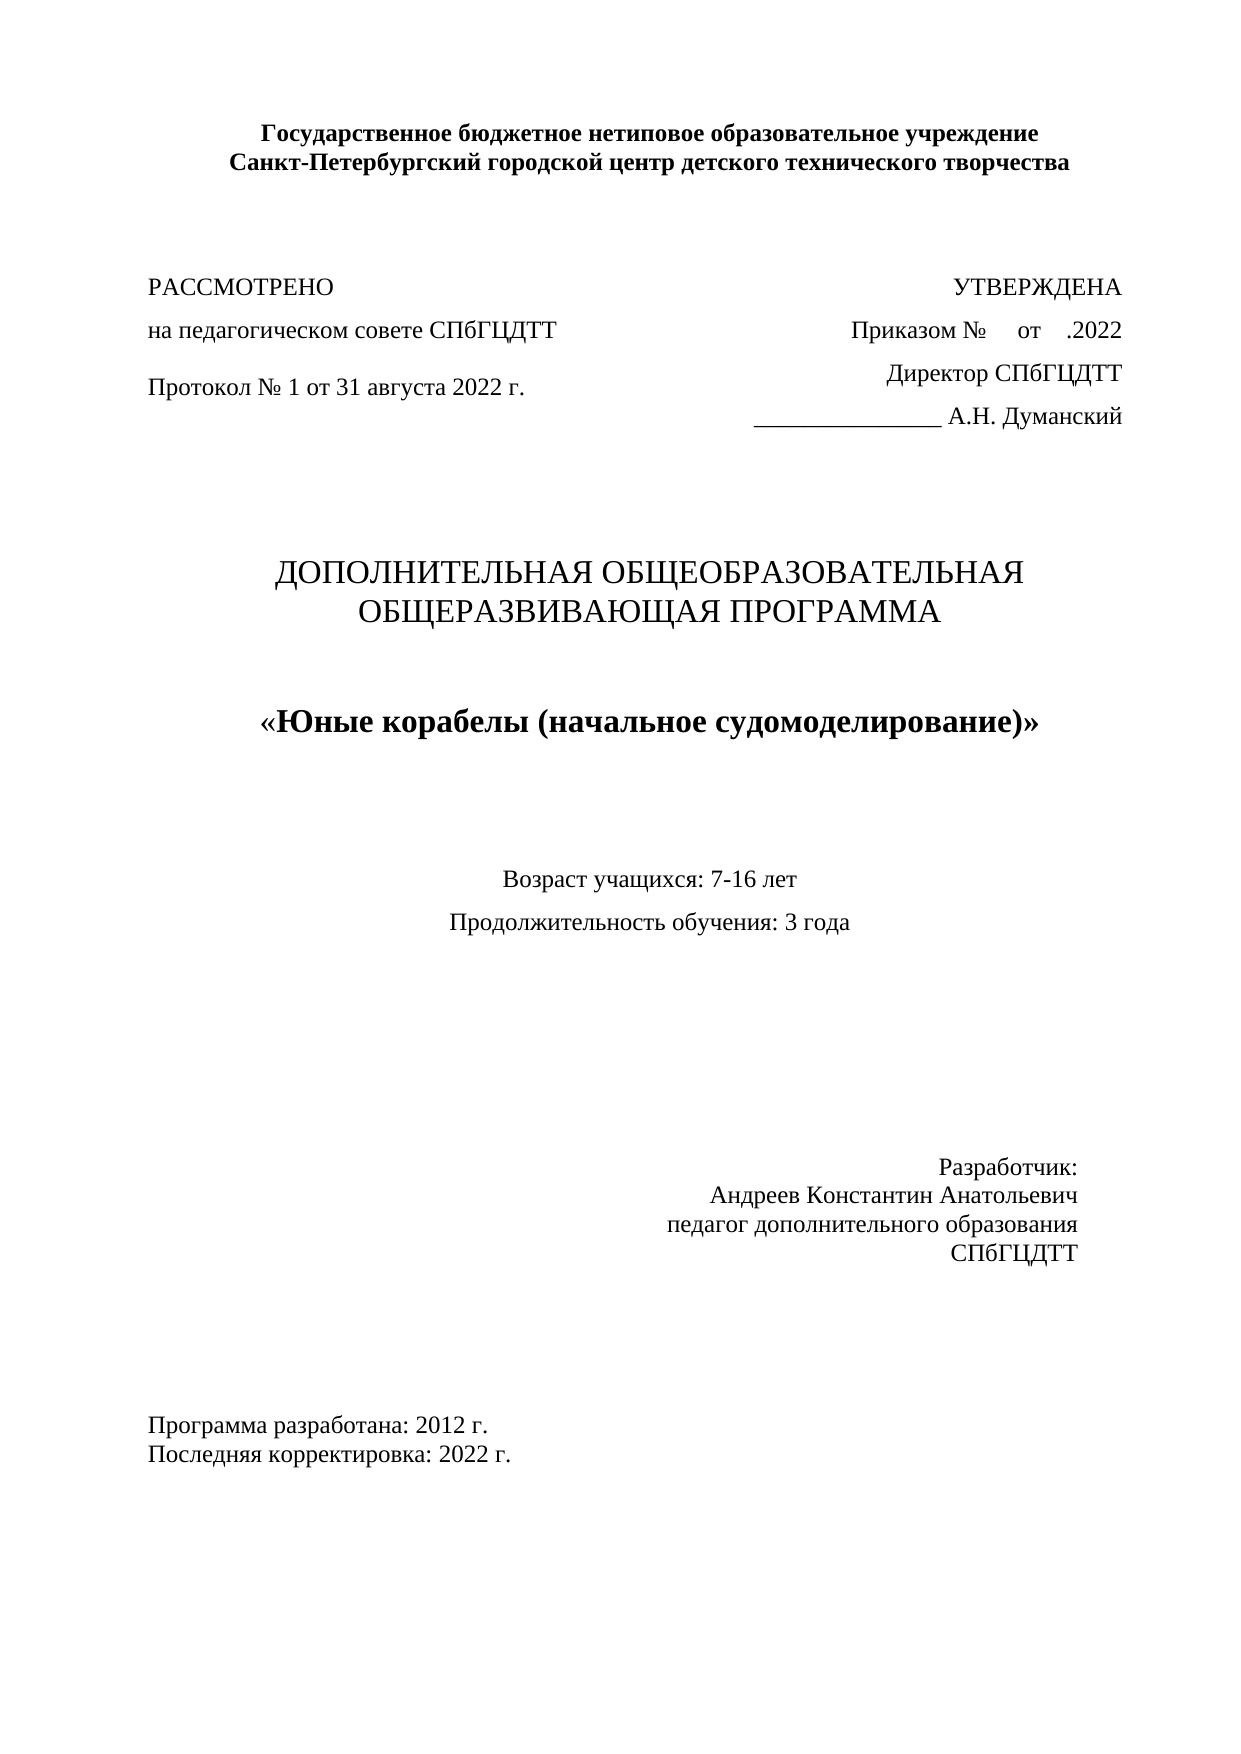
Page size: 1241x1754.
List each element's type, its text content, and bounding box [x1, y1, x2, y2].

text Государственное бюджетное нетиповое образовательное учреждение [148, 118, 1152, 147]
table_header РАССМОТРЕНО на педагогическом совете СПбГЦДТТ Протокол № 1 от 31 августа 2022 г. [136, 272, 635, 442]
text ДОПОЛНИТЕЛЬНАЯ ОБЩЕОБРАЗОВАТЕЛЬНАЯ [148, 552, 1152, 591]
text Программа разработана: 2012 г. [148, 1411, 1152, 1439]
text ОБЩЕРАЗВИВАЮЩАЯ ПРОГРАММА [148, 591, 1152, 629]
text Возраст учащихся: 7-16 лет [148, 864, 1152, 893]
text Последняя корректировка: 2022 г. [148, 1439, 1152, 1468]
text «Юные корабелы (начальное судомоделирование)» [148, 701, 1152, 740]
text педагог дополнительного образования [148, 1209, 1078, 1238]
text Андреев Константин Анатольевич [148, 1181, 1078, 1209]
table_header УТВЕРЖДЕНА Приказом № от .2022 Директор СПбГЦДТТ _______________ А.Н. Думанский [635, 272, 1133, 442]
text Разработчик: [148, 1152, 1078, 1181]
text Санкт-Петербургский городской центр детского технического творчества [148, 147, 1152, 176]
text Продолжительность обучения: 3 года [148, 907, 1152, 936]
text СПбГЦДТТ [148, 1238, 1078, 1267]
